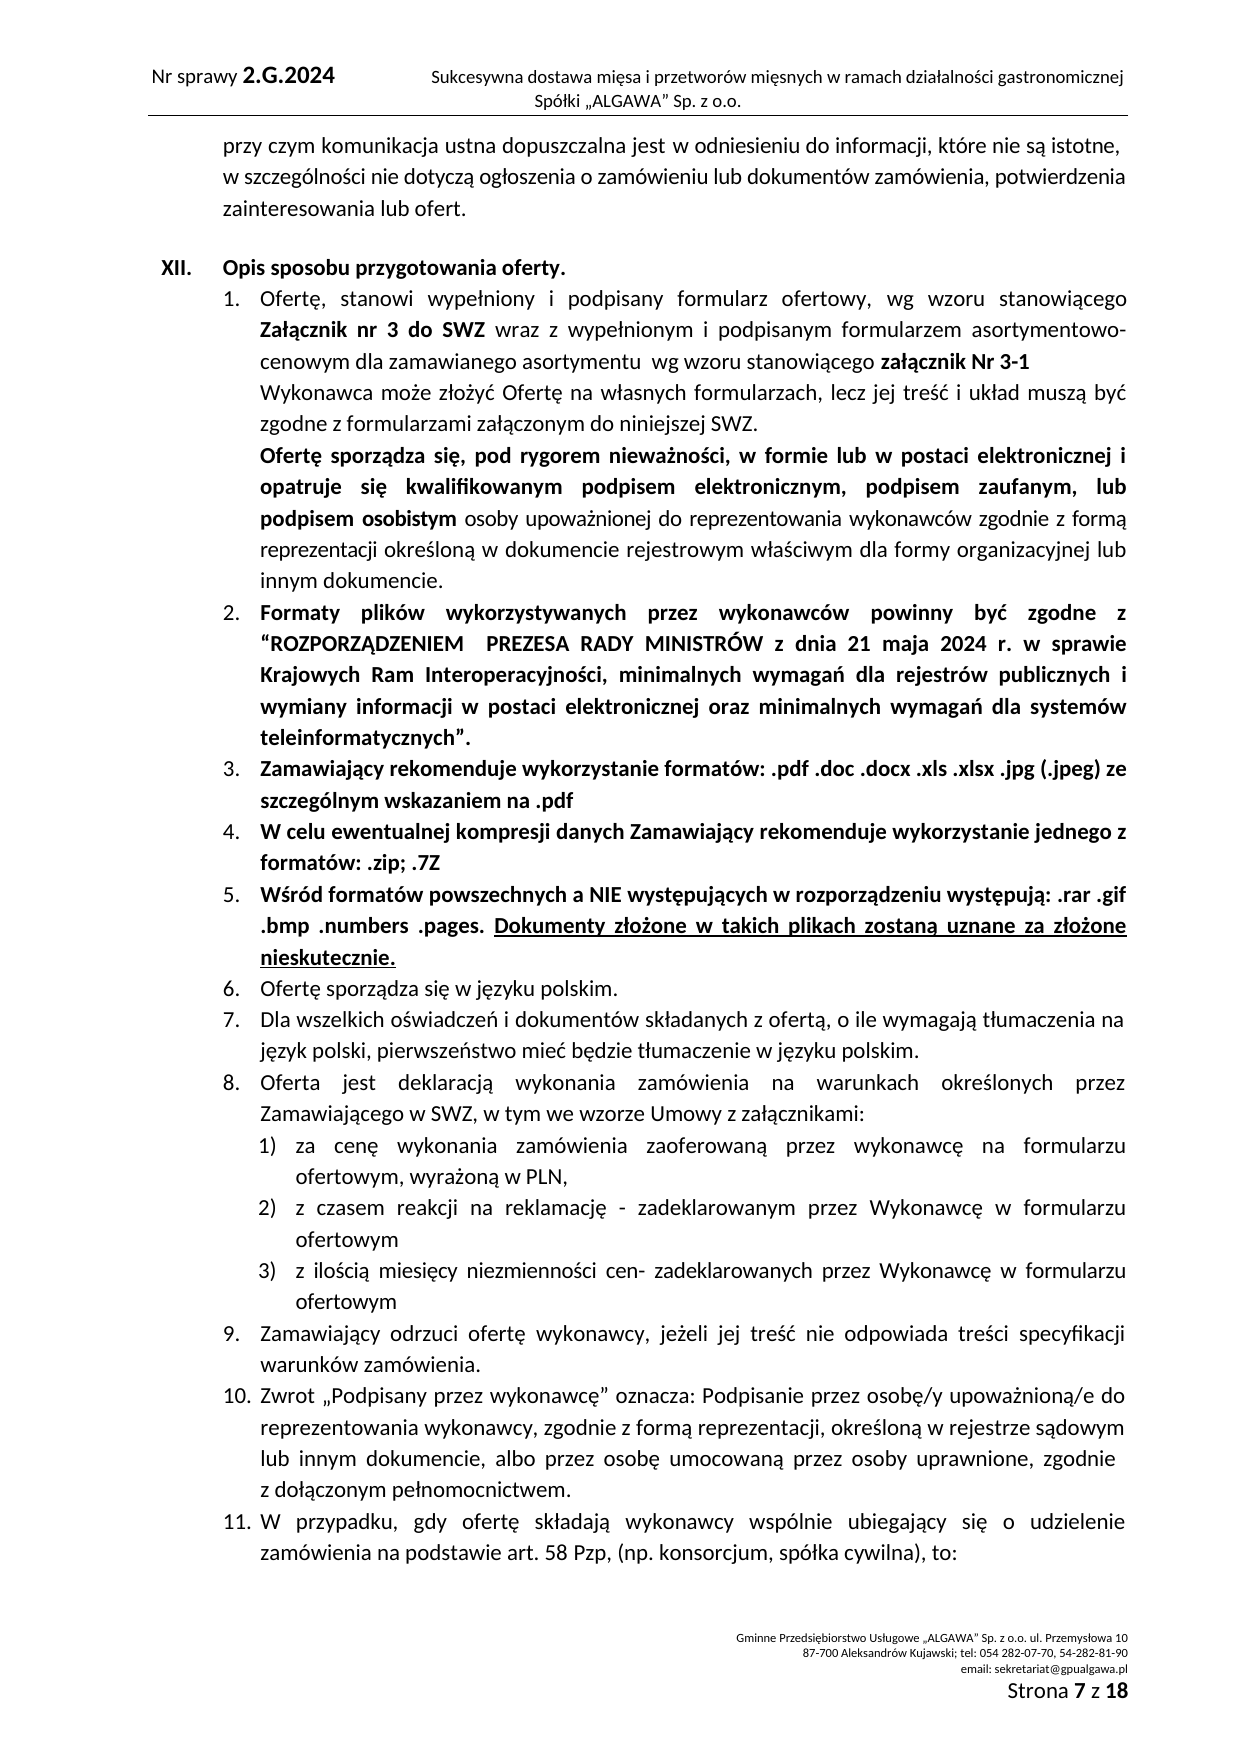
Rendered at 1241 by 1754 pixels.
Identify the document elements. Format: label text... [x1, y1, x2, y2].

list W przypadku, gdy ofertę składają wykonawcy wspólnie ubiegający się o udzielenie zamówienia na podstawie art. 58 Pzp, (np. konsorcjum, spółka cywilna), to: [223, 1507, 1127, 1566]
list Zwrot „Podpisany przez wykonawcę” oznacza: Podpisanie przez osobę/y upoważnioną/e do reprezentowania wykonawcy, zgodnie z formą reprezentacji, określoną w rejestrze sądowym lub innym dokumencie, albo przez osobę umocowaną przez osoby uprawnione, zgodnie z dołączonym pełnomocnictwem. [223, 1382, 1127, 1504]
text Ofertę sporządza się, pod rygorem nieważności, w formie lub w postaci elektronicznej i opatruje się kwalifikowanym podpisem elektronicznym, podpisem zaufanym, lub podpisem osobistym osoby upoważnionej do reprezentowania wykonawców zgodnie z formą reprezentacji określoną w dokumencie rejestrowym właściwym dla formy organizacyjnej lub innym dokumencie. [260, 441, 1127, 594]
list Zamawiający odrzuci ofertę wykonawcy, jeżeli jej treść nie odpowiada treści specyfikacji warunków zamówienia. [223, 1319, 1127, 1378]
list Opis sposobu przygotowania oferty. [192, 253, 1127, 281]
list Oferta jest deklaracją wykonania zamówienia na warunkach określonych przez Zamawiającego w SWZ, w tym we wzorze Umowy z załącznikami: [223, 1068, 1127, 1127]
list z ilością miesięcy niezmienności cen- zadeklarowanych przez Wykonawcę w formularzu ofertowym [258, 1256, 1127, 1316]
list Formaty plików wykorzystywanych przez wykonawców powinny być zgodne z “ROZPORZĄDZENIEM PREZESA RADY MINISTRÓW z dnia 21 maja 2024 r. w sprawie Krajowych Ram Interoperacyjności, minimalnych wymagań dla rejestrów publicznych i wymiany informacji w postaci elektronicznej oraz minimalnych wymagań dla systemów teleinformatycznych”. [223, 598, 1127, 751]
list Wśród formatów powszechnych a NIE występujących w rozporządzeniu występują: .rar .gif .bmp .numbers .pages. Dokumenty złożone w takich plikach zostaną uznane za złożone nieskutecznie. [223, 880, 1127, 971]
list Zamawiający rekomenduje wykorzystanie formatów: .pdf .doc .docx .xls .xlsx .jpg (.jpeg) ze szczególnym wskazaniem na .pdf [223, 754, 1127, 814]
list Ofertę, stanowi wypełniony i podpisany formularz ofertowy, wg wzoru stanowiącego Załącznik nr 3 do SWZ wraz z wypełnionym i podpisanym formularzem asortymentowo-cenowym dla zamawianego asortymentu wg wzoru stanowiącego załącznik Nr 3-1 [223, 284, 1127, 375]
list z czasem reakcji na reklamację - zadeklarowanym przez Wykonawcę w formularzu ofertowym [258, 1193, 1127, 1253]
text przy czym komunikacja ustna dopuszczalna jest w odniesieniu do informacji, które nie są istotne, w szczególności nie dotyczą ogłoszenia o zamówieniu lub dokumentów zamówienia, potwierdzenia zainteresowania lub ofert. [223, 131, 1127, 222]
list W celu ewentualnej kompresji danych Zamawiający rekomenduje wykorzystanie jednego z formatów: .zip; .7Z [223, 817, 1127, 877]
list Ofertę sporządza się w języku polskim. [223, 974, 1127, 1002]
list za cenę wykonania zamówienia zaoferowaną przez wykonawcę na formularzu ofertowym, wyrażoną w PLN, [258, 1131, 1127, 1190]
list Dla wszelkich oświadczeń i dokumentów składanych z ofertą, o ile wymagają tłumaczenia na język polski, pierwszeństwo mieć będzie tłumaczenie w języku polskim. [223, 1005, 1127, 1065]
text Wykonawca może złożyć Ofertę na własnych formularzach, lecz jej treść i układ muszą być zgodne z formularzami załączonym do niniejszej SWZ. [260, 378, 1127, 438]
